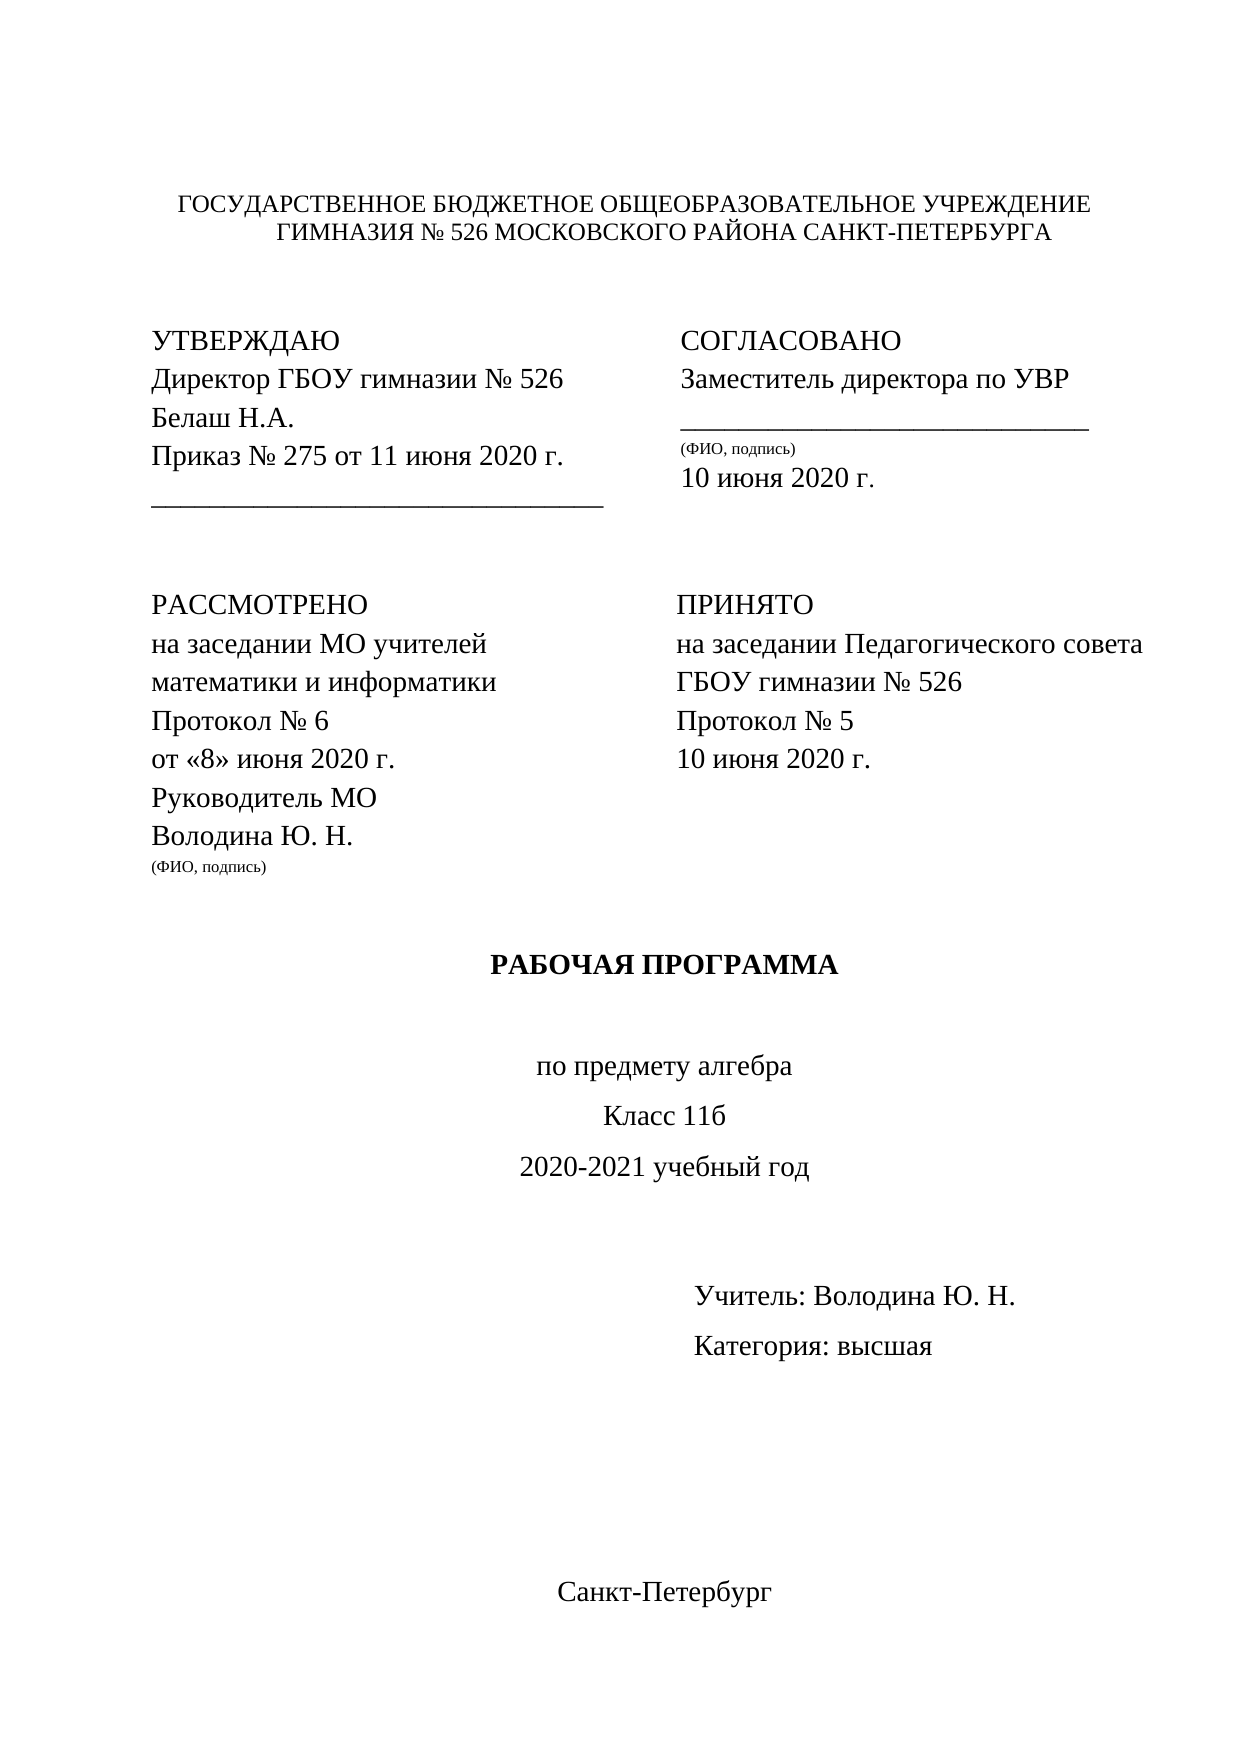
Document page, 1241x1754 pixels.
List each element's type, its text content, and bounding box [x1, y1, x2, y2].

text РАБОЧАЯ ПРОГРАММА [177, 947, 1152, 981]
text Санкт-Петербург [177, 1574, 1152, 1607]
table_header УТВЕРЖДАЮ Директор ГБОУ гимназии № 526 Белаш Н.А. Приказ № 275 от 11 июня 2020 г. _______________________________ [140, 323, 665, 587]
text Учитель: Володина Ю. Н. [693, 1278, 1152, 1312]
table_header СОГЛАСОВАНО Заместитель директора по УВР ____________________________ (ФИО, подпись) 10 июня 2020 г. [665, 323, 1171, 587]
text Класс 11б [177, 1098, 1152, 1132]
text ГИМНАЗИЯ № 526 МОСКОВСКОГО РАЙОНА САНКТ-ПЕТЕРБУРГА [177, 217, 1152, 246]
text по предмету алгебра [177, 1048, 1152, 1082]
text 2020-2021 учебный год [177, 1149, 1152, 1182]
text Категория: высшая [693, 1328, 1152, 1362]
table_cell ПРИНЯТО на заседании Педагогического совета ГБОУ гимназии № 526 Протокол № 5 10 июня 2020 г. [665, 587, 1171, 880]
table_cell РАССМОТРЕНО на заседании МО учителей математики и информатики Протокол № 6 от «8» июня 2020 г. Руководитель МО Володина Ю. Н. (ФИО, подпись) [140, 587, 665, 880]
text ГОСУДАРСТВЕННОЕ БЮДЖЕТНОЕ ОБЩЕОБРАЗОВАТЕЛЬНОЕ УЧРЕЖДЕНИЕ [177, 189, 1152, 217]
